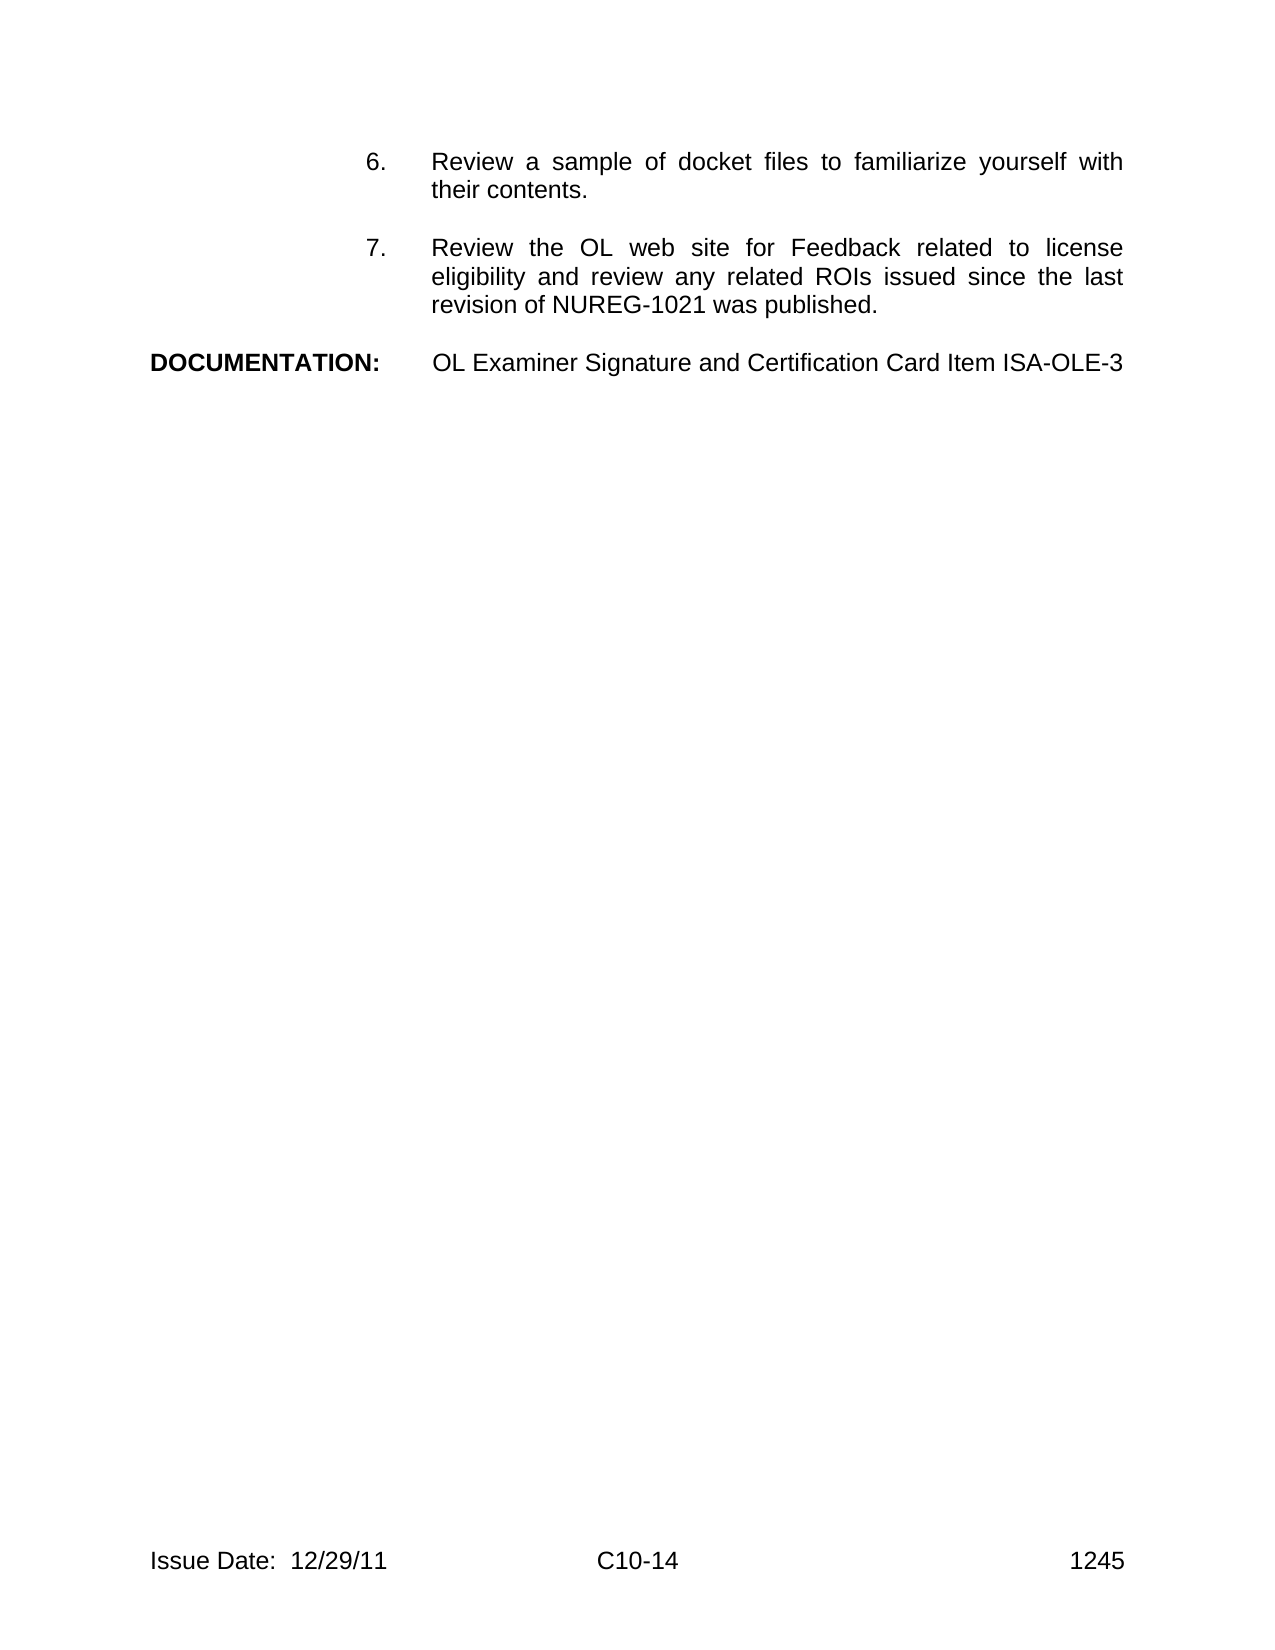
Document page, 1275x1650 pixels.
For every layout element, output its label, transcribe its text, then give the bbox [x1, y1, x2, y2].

list Review a sample of docket files to familiarize yourself with their contents. [366, 147, 1125, 204]
text DOCUMENTATION: OL Examiner Signature and Certification Card Item ISA-OLE-3 [150, 348, 1125, 377]
list Review the OL web site for Feedback related to license eligibility and review any related ROIs issued since the last revision of NUREG-1021 was published. [366, 233, 1125, 319]
